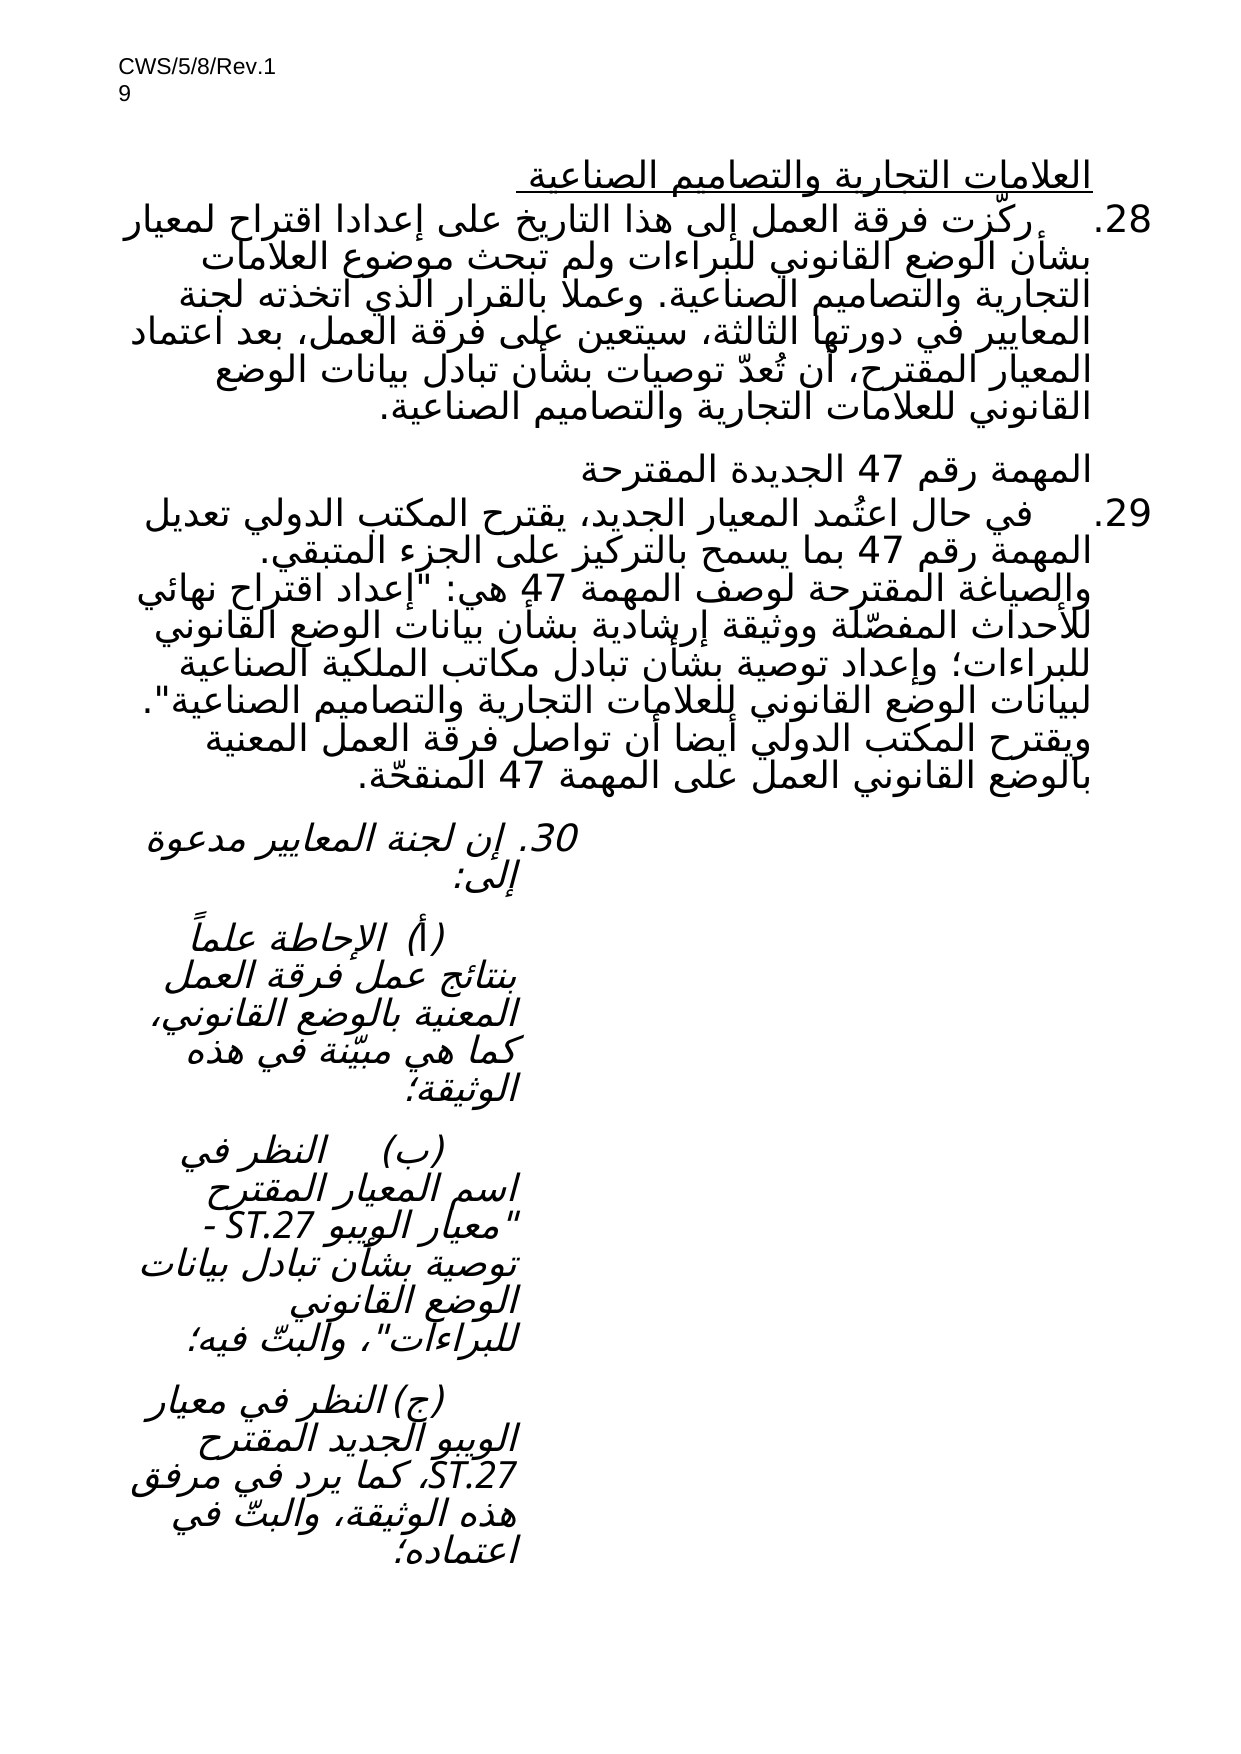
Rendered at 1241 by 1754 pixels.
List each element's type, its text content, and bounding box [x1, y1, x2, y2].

text إن لجنة المعايير مدعوة إلى: [118, 821, 516, 896]
list (ب) النظر في اسم المعيار المقترح "معيار الويبو ST.27 - توصية بشأن تبادل بيانات الوضع القانوني للبراءات"، والبتّ فيه؛ [118, 1133, 517, 1358]
list (ج) النظر في معيار الويبو الجديد المقترح ST.27، كما يرد في مرفق هذه الوثيقة، والبتّ في اعتماده؛ [118, 1383, 517, 1571]
list (أ) الإحاطة علماً بنتائج عمل فرقة العمل المعنية بالوضع القانوني، كما هي مبيّنة في هذه الوثيقة؛ [118, 921, 517, 1108]
list المهمة رقم 47 الجديدة المقترحة [118, 452, 1092, 490]
list العلامات التجارية والتصاميم الصناعية [118, 158, 1092, 196]
text في حال اعتُمد المعيار الجديد، يقترح المكتب الدولي تعديل المهمة رقم 47 بما يسمح بالتركيز على الجزء المتبقي. والصياغة المقترحة لوصف المهمة 47 هي: "إعداد اقتراح نهائي للأحداث المفصّلة ووثيقة إرشادية بشأن بيانات الوضع القانوني للبراءات؛ وإعداد توصية بشأن تبادل مكاتب الملكية الصناعية لبيانات الوضع القانوني للعلامات التجارية والتصاميم الصناعية". ويقترح المكتب الدولي أيضا أن تواصل فرقة العمل المعنية بالوضع القانوني العمل على المهمة 47 المنقحّة. [118, 496, 1092, 796]
text ركّزت فرقة العمل إلى هذا التاريخ على إعدادا اقتراح لمعيار بشأن الوضع القانوني للبراءات ولم تبحث موضوع العلامات التجارية والتصاميم الصناعية. وعملا بالقرار الذي اتخذته لجنة المعايير في دورتها الثالثة، سيتعين على فرقة العمل، بعد اعتماد المعيار المقترح، أن تُعدّ توصيات بشأن تبادل بيانات الوضع القانوني للعلامات التجارية والتصاميم الصناعية. [118, 202, 1092, 427]
